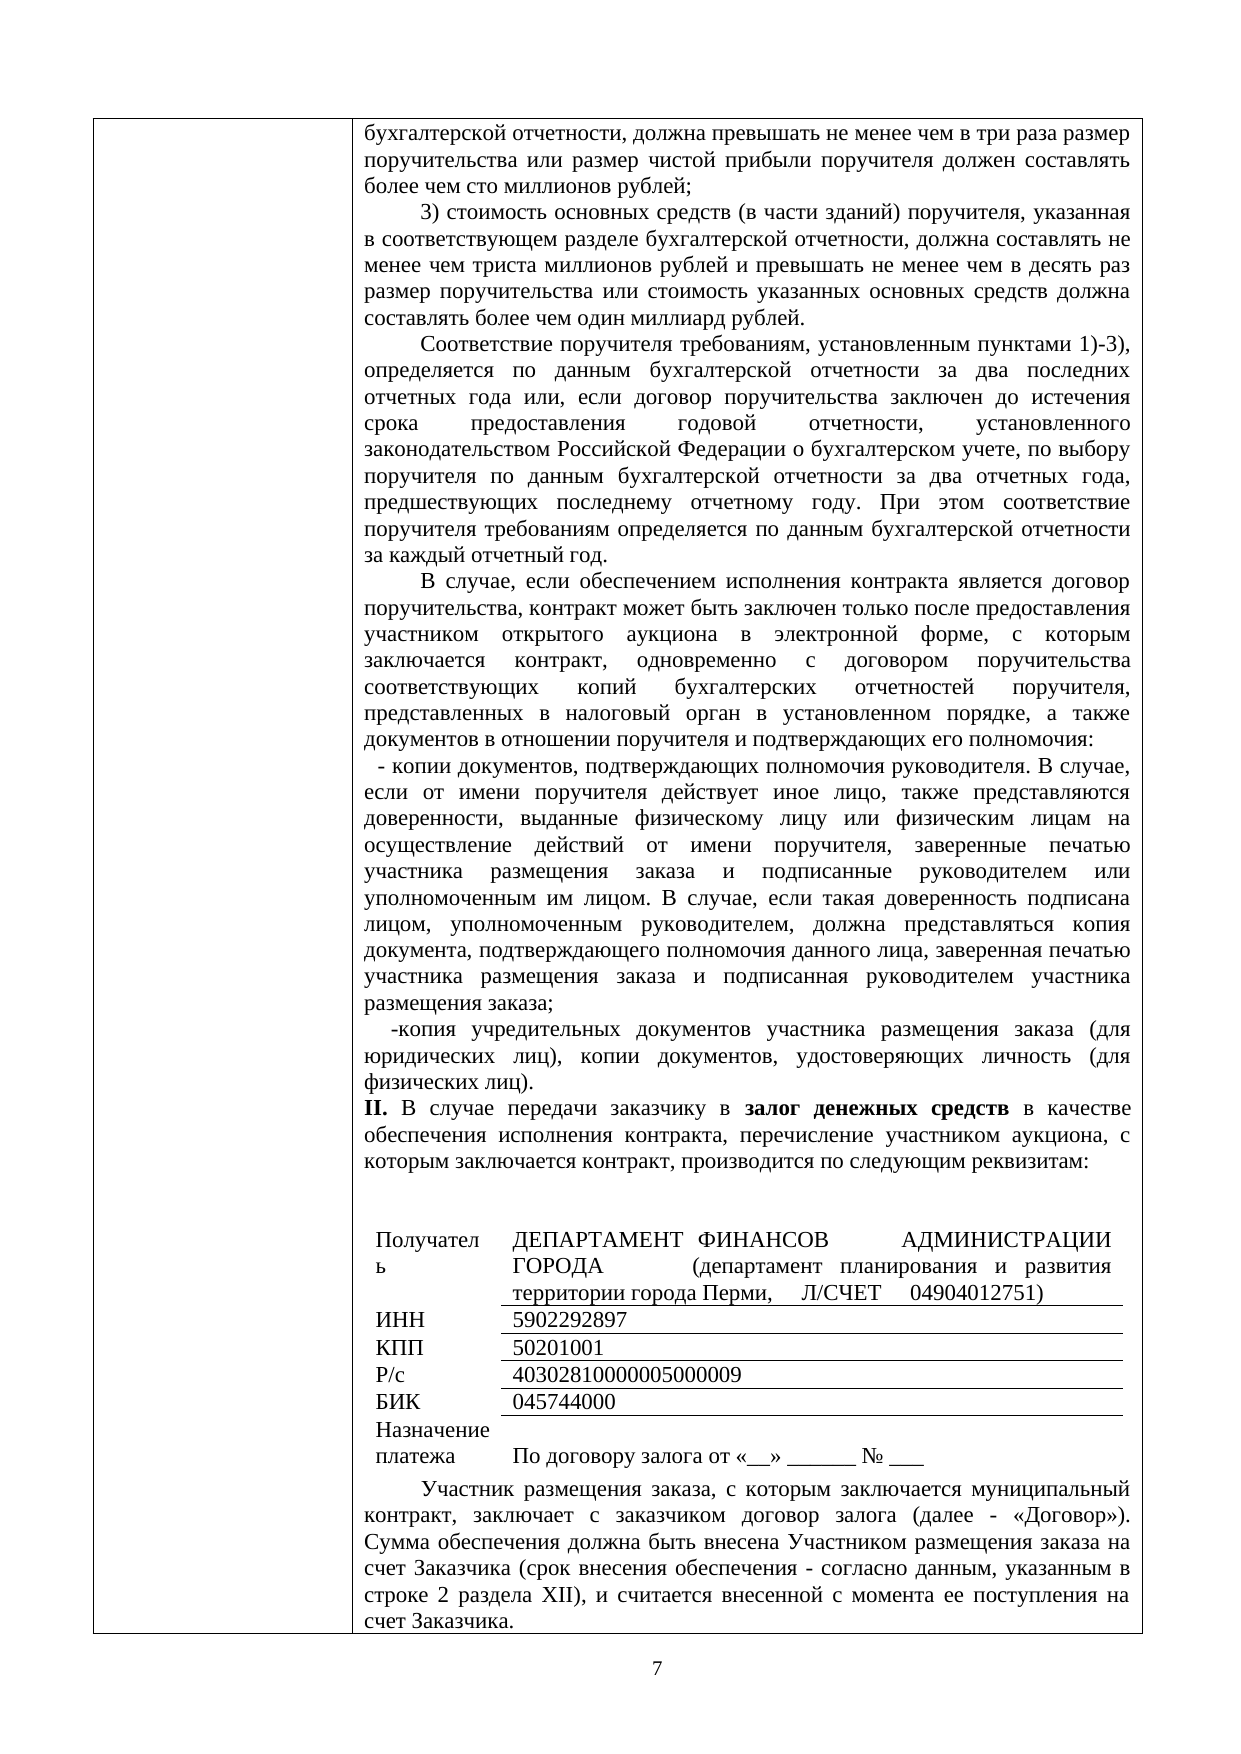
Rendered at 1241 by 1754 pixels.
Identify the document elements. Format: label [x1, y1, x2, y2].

table_cell [353, 119, 1142, 1633]
table_cell [94, 119, 352, 1633]
